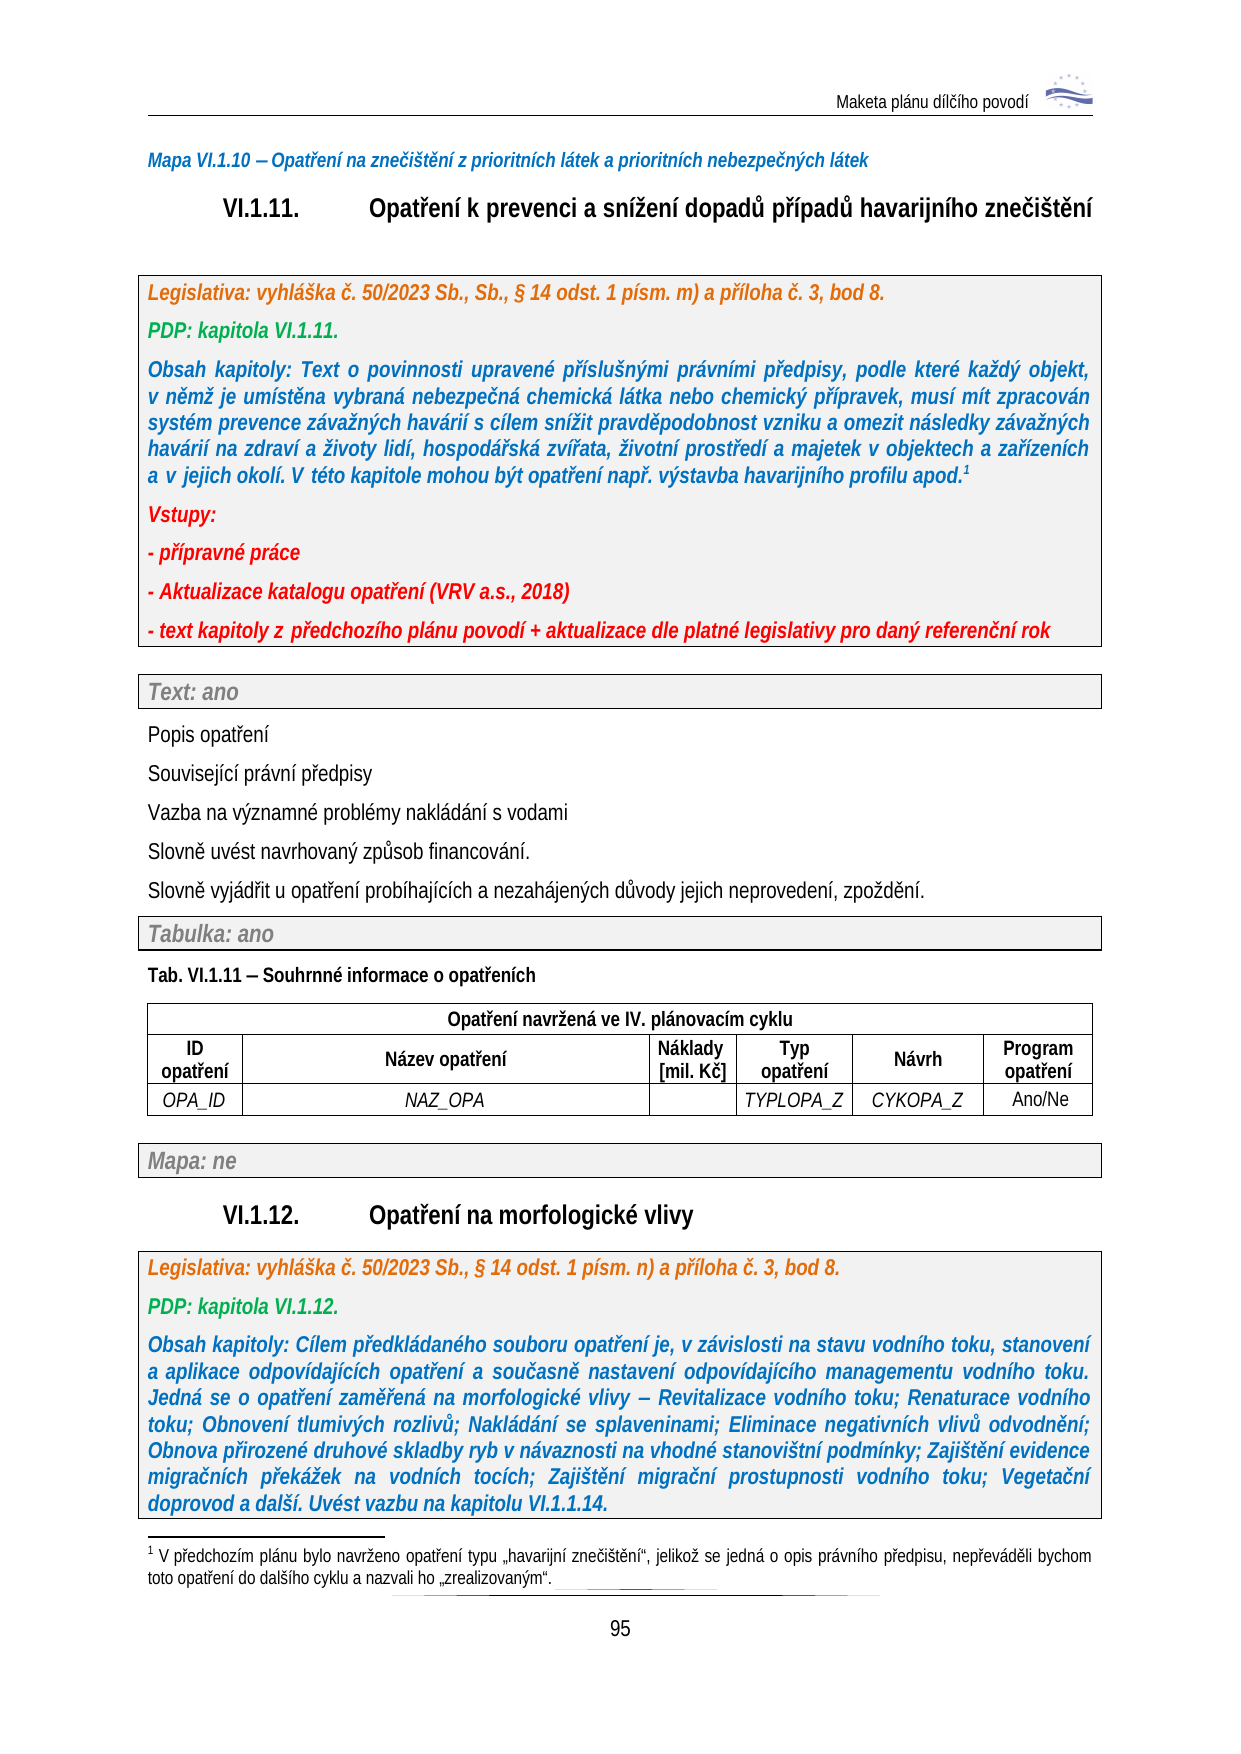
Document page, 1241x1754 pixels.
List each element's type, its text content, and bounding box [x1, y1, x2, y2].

text Opatření na morfologické vlivy [223, 1199, 1093, 1230]
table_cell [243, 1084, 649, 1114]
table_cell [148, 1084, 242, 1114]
text Obsah kapitoly: Text o povinnosti upravené příslušnými právními předpisy, podle které každý objekt, v němž je umístěna vybraná nebezpečná chemická látka nebo chemický přípravek, musí mít zpracován systém prevence závažných havárií s cílem snížit pravděpodobnost vzniku a omezit následky závažných havárií na zdraví a životy lidí, hospodářská zvířata, životní prostředí a majetek v objektech a zařízeních a v jejich okolí. V této kapitole mohou být opatření např. výstavba havarijního profilu apod. [139, 353, 1101, 488]
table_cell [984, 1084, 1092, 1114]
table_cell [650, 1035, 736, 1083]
text Opatření k prevenci a snížení dopadů případů havarijního znečištění [223, 192, 1093, 254]
text Text: ano [139, 675, 1101, 708]
text - Aktualizace katalogu opatření (VRV a.s., 2018) [139, 575, 1101, 604]
text - text kapitoly z předchozího plánu povodí + aktualizace dle platné legislativy pro daný referenční rok [139, 614, 1101, 646]
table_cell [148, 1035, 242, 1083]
text Vazba na významné problémy nakládání s vodami [148, 799, 1093, 825]
text PDP: kapitola VI.1.11. [139, 314, 1101, 344]
text Slovně uvést navrhovaný způsob financování. [148, 838, 1093, 864]
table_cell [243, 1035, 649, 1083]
text Mapa: ne [139, 1144, 1101, 1177]
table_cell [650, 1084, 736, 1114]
text Obsah kapitoly: Cílem předkládaného souboru opatření je, v závislosti na stavu vodního toku, stanovení a aplikace odpovídajících opatření a současně nastavení odpovídajícího managementu vodního toku. Jedná se o opatření zaměřená na morfologické vlivy – Revitalizace vodního toku; Renaturace vodního toku; Obnovení tlumivých rozlivů; Nakládání se splaveninami; Eliminace negativních vlivů odvodnění; Obnova přirozené druhové skladby ryb v návaznosti na vhodné stanovištní podmínky; Zajištění evidence migračních překážek na vodních tocích; Zajištění migrační prostupnosti vodního toku; Vegetační doprovod a další. Uvést vazbu na kapitolu VI.1.1.14. [139, 1328, 1101, 1518]
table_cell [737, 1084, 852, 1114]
text Vstupy: [139, 497, 1101, 527]
text Legislativa: vyhláška č. 50/2023 Sb., Sb., § 14 odst. 1 písm. m) a příloha č. 3, bod 8. [139, 276, 1101, 305]
text - přípravné práce [139, 536, 1101, 566]
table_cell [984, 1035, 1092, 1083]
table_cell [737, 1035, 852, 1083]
text Legislativa: vyhláška č. 50/2023 Sb., § 14 odst. 1 písm. n) a příloha č. 3, bod 8. [139, 1252, 1101, 1280]
text Popis opatření [148, 721, 1093, 748]
text Mapa VI.1.10 ‒ Opatření na znečištění z prioritních látek a prioritních nebezpečných látek [148, 148, 1093, 172]
text Slovně vyjádřit u opatření probíhajících a nezahájených důvody jejich neprovedení, zpoždění. [148, 877, 1093, 903]
text Tab. VI.1.11 ‒ Souhrnné informace o opatřeních [148, 963, 1093, 987]
text PDP: kapitola VI.1.12. [139, 1289, 1101, 1319]
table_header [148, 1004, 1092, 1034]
picture [1045, 73, 1093, 109]
text Tabulka: ano [139, 917, 1101, 949]
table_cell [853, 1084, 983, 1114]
text Související právní předpisy [148, 760, 1093, 787]
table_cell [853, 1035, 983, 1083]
